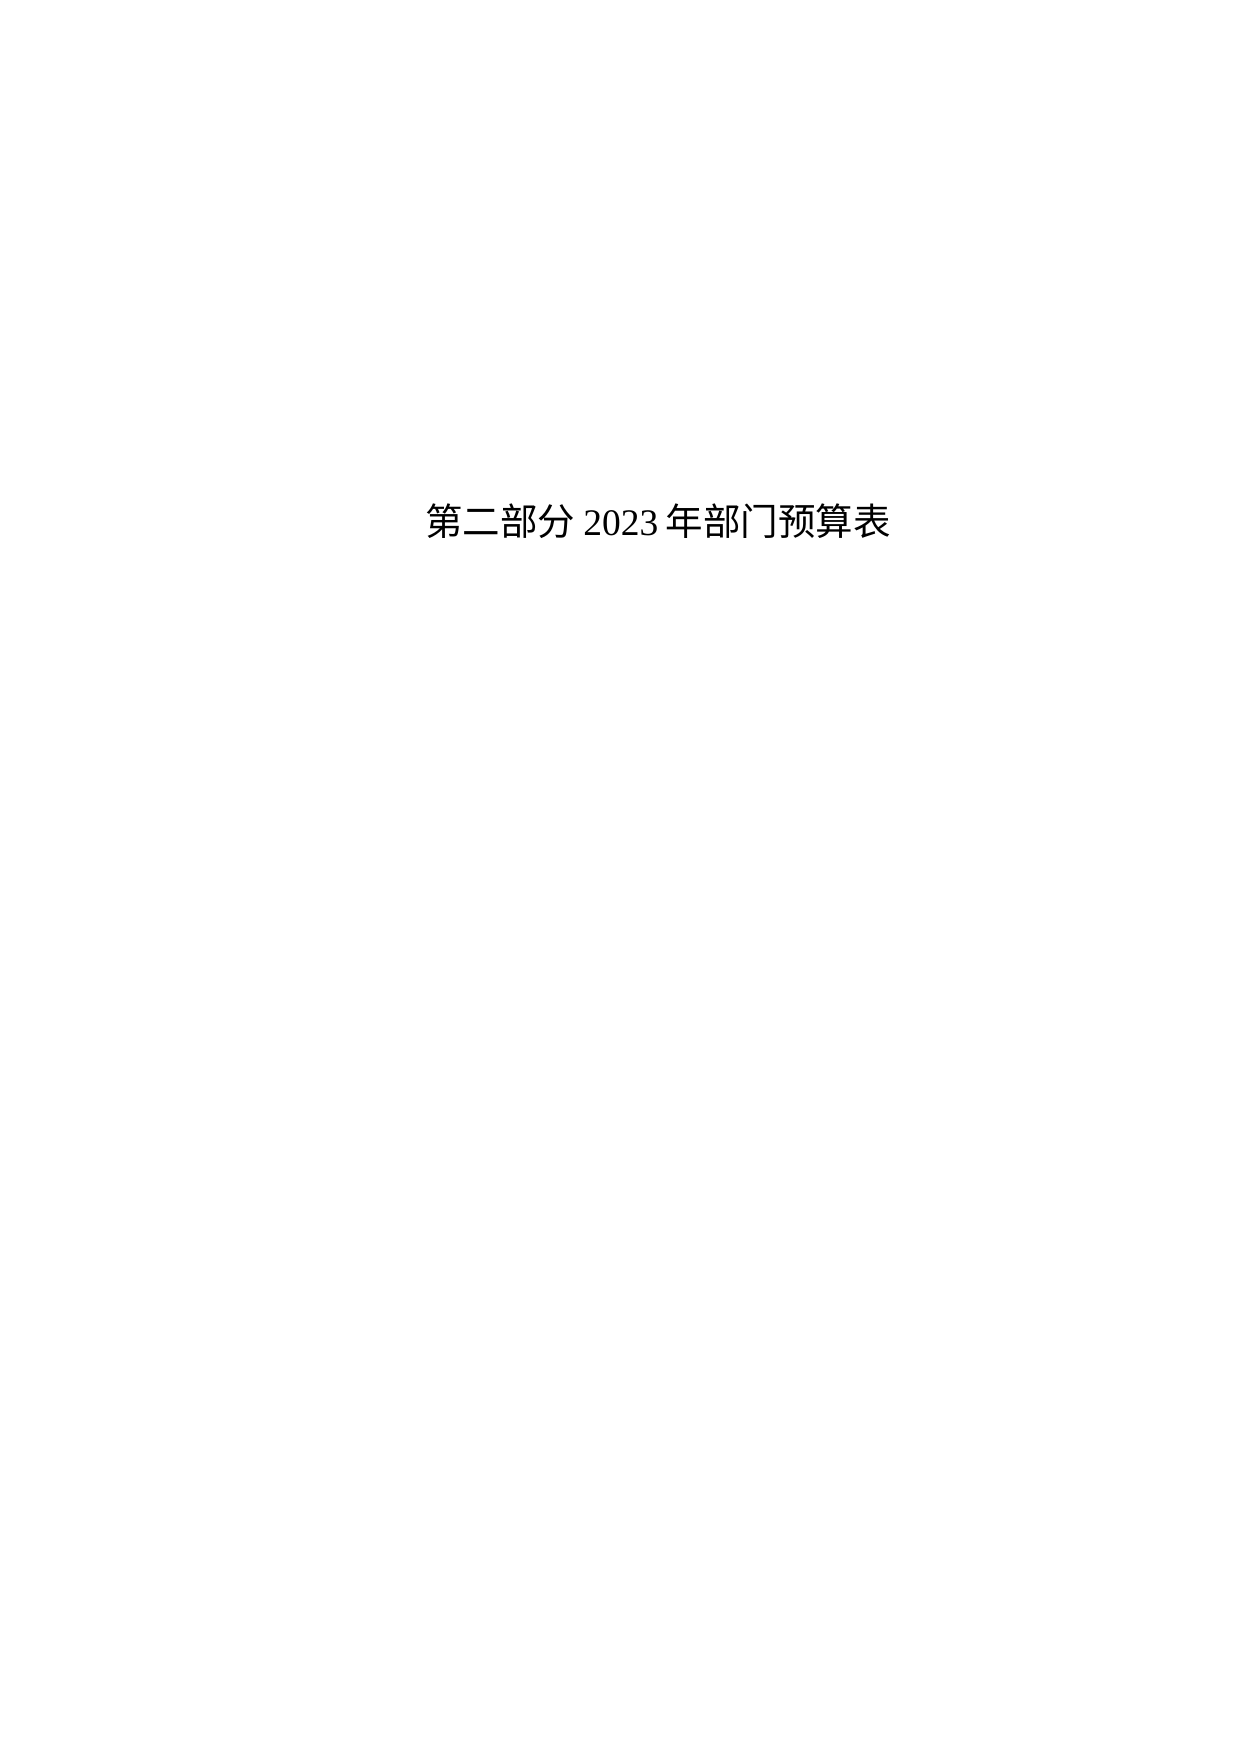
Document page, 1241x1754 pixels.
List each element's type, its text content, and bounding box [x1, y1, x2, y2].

text 第二部分 2023年部门预算表 [187, 487, 1053, 552]
